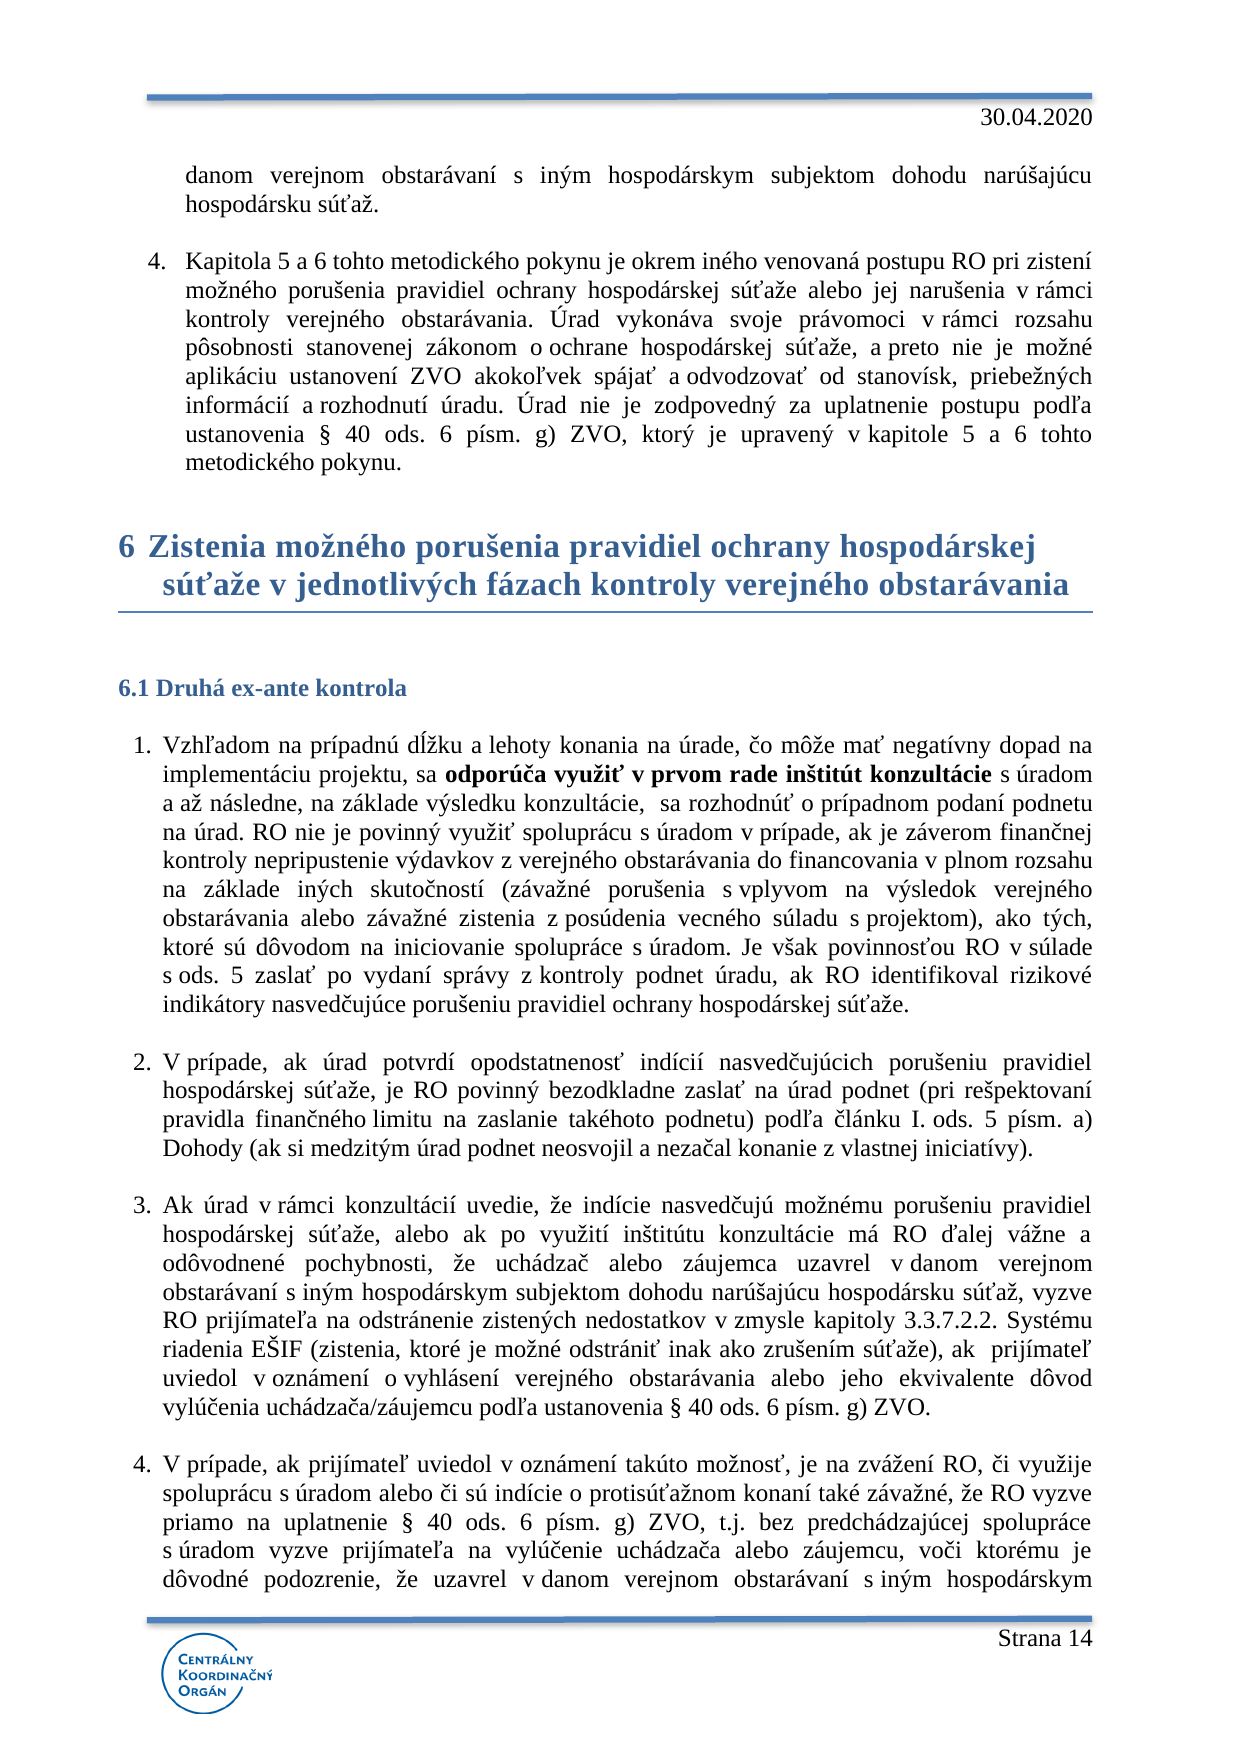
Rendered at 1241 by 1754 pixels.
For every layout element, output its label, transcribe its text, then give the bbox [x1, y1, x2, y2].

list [148, 160, 1093, 217]
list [133, 1449, 1093, 1593]
picture [159, 1631, 272, 1713]
list Vzhľadom na prípadnú dĺžku a lehoty konania na úrade, čo môže mať negatívny dopad na implementáciu projektu, sa odporúča využiť v prvom rade inštitút konzultácie s úradom a až následne, na základe výsledku konzultácie, sa rozhodnúť o prípadnom podaní podnetu na úrad. RO nie je povinný využiť spoluprácu s úradom v prípade, ak je záverom finančnej kontroly nepripustenie výdavkov z verejného obstarávania do financovania v plnom rozsahu na základe iných skutočností (závažné porušenia s vplyvom na výsledok verejného obstarávania alebo závažné zistenia z posúdenia vecného súladu s projektom), ako tých, ktoré sú dôvodom na iniciovanie spolupráce s úradom. Je však povinnosťou RO v súlade s ods. 5 zaslať po vydaní správy z kontroly podnet úradu, ak RO identifikoval rizikové indikátory nasvedčujúce porušeniu pravidiel ochrany hospodárskej súťaže. [133, 730, 1093, 1018]
list V prípade, ak úrad potvrdí opodstatnenosť indícií nasvedčujúcich porušeniu pravidiel hospodárskej súťaže, je RO povinný bezodkladne zaslať na úrad podnet (pri rešpektovaní pravidla finančného limitu na zaslanie takéhoto podnetu) podľa článku I. ods. 5 písm. a) Dohody (ak si medzitým úrad podnet neosvojil a nezačal konanie z vlastnej iniciatívy). [133, 1047, 1093, 1162]
list Kapitola 5 a 6 tohto metodického pokynu je okrem iného venovaná postupu RO pri zistení možného porušenia pravidiel ochrany hospodárskej súťaže alebo jej narušenia v rámci kontroly verejného obstarávania. Úrad vykonáva svoje právomoci v rámci rozsahu pôsobnosti stanovenej zákonom o ochrane hospodárskej súťaže, a preto nie je možné aplikáciu ustanovení ZVO akokoľvek spájať a odvodzovať od stanovísk, priebežných informácií a rozhodnutí úradu. Úrad nie je zodpovedný za uplatnenie postupu podľa ustanovenia § 40 ods. 6 písm. g) ZVO, ktorý je upravený v kapitole 5 a 6 tohto metodického pokynu. [148, 246, 1093, 476]
text 6.1 Druhá ex-ante kontrola [118, 673, 1093, 702]
list Ak úrad v rámci konzultácií uvedie, že indície nasvedčujú možnému porušeniu pravidiel hospodárskej súťaže, alebo ak po využití inštitútu konzultácie má RO ďalej vážne a odôvodnené pochybnosti, že uchádzač alebo záujemca uzavrel v danom verejnom obstarávaní s iným hospodárskym subjektom dohodu narúšajúcu hospodársku súťaž, vyzve RO prijímateľa na odstránenie zistených nedostatkov v zmysle kapitoly 3.3.7.2.2. Systému riadenia EŠIF (zistenia, ktoré je možné odstrániť inak ako zrušením súťaže), ak prijímateľ uviedol v oznámení o vyhlásení verejného obstarávania alebo jeho ekvivalente dôvod vylúčenia uchádzača/záujemcu podľa ustanovenia § 40 ods. 6 písm. g) ZVO. [133, 1190, 1093, 1420]
list Zistenia možného porušenia pravidiel ochrany hospodárskej súťaže v jednotlivých fázach kontroly verejného obstarávania [118, 526, 1093, 611]
